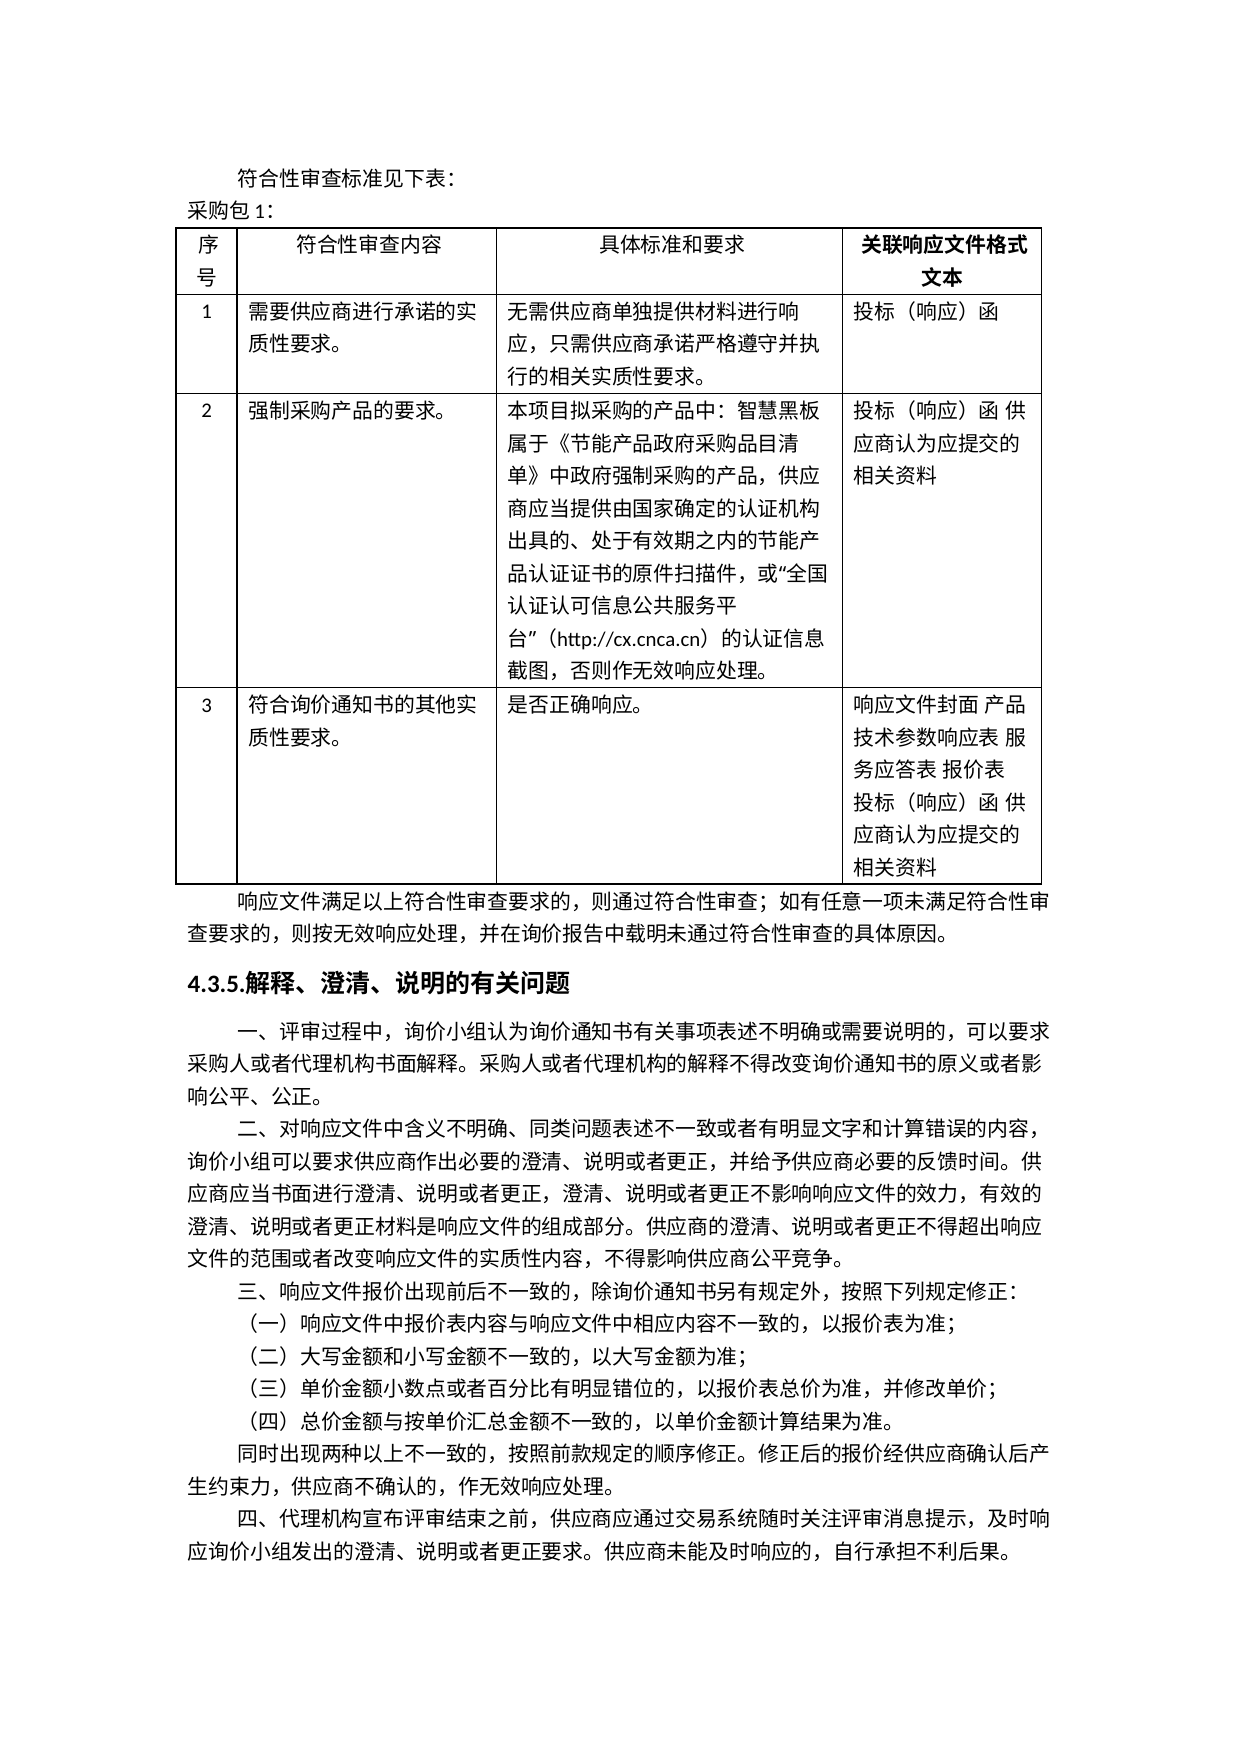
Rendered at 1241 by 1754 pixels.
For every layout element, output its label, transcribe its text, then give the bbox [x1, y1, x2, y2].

table_cell 2 [177, 394, 236, 687]
text 四、代理机构宣布评审结束之前，供应商应通过交易系统随时关注评审消息提示，及时响应询价小组发出的澄清、说明或者更正要求。供应商未能及时响应的，自行承担不利后果。 [187, 1502, 1053, 1567]
table_cell 投标（响应）函 [843, 295, 1041, 393]
text （二）大写金额和小写金额不一致的，以大写金额为准； [187, 1340, 1053, 1372]
table_cell 1 [177, 295, 236, 393]
table_cell 响应文件封面 产品技术参数响应表 服务应答表 报价表 投标（响应）函 供应商认为应提交的相关资料 [843, 688, 1041, 883]
table_header 关联响应文件格式文本 [843, 229, 1041, 293]
text 符合性审查标准见下表： [187, 162, 1053, 194]
text 响应文件满足以上符合性审查要求的，则通过符合性审查；如有任意一项未满足符合性审查要求的，则按无效响应处理，并在询价报告中载明未通过符合性审查的具体原因。 [187, 885, 1053, 950]
table_header 序号 [177, 229, 236, 293]
text 4.3.5.解释、澄清、说明的有关问题 [187, 950, 1053, 1015]
table_cell 投标（响应）函 供应商认为应提交的相关资料 [843, 394, 1041, 687]
table_cell 3 [177, 688, 236, 883]
table_cell 强制采购产品的要求。 [238, 394, 496, 687]
table_cell 本项目拟采购的产品中：智慧黑板属于《节能产品政府采购品目清单》中政府强制采购的产品，供应商应当提供由国家确定的认证机构出具的、处于有效期之内的节能产品认证证书的原件扫描件，或“全国认证认可信息公共服务平台”（http://cx.cnca.cn）的认证信息截图，否则作无效响应处理。 [497, 394, 842, 687]
text 同时出现两种以上不一致的，按照前款规定的顺序修正。修正后的报价经供应商确认后产生约束力，供应商不确认的，作无效响应处理。 [187, 1437, 1053, 1502]
table_cell 符合询价通知书的其他实质性要求。 [238, 688, 496, 883]
table_header 符合性审查内容 [238, 229, 496, 293]
text 一、评审过程中，询价小组认为询价通知书有关事项表述不明确或需要说明的，可以要求采购人或者代理机构书面解释。采购人或者代理机构的解释不得改变询价通知书的原义或者影响公平、公正。 [187, 1015, 1053, 1112]
table_cell 无需供应商单独提供材料进行响应，只需供应商承诺严格遵守并执行的相关实质性要求。 [497, 295, 842, 393]
table_header 具体标准和要求 [497, 229, 842, 293]
text 二、对响应文件中含义不明确、同类问题表述不一致或者有明显文字和计算错误的内容，询价小组可以要求供应商作出必要的澄清、说明或者更正，并给予供应商必要的反馈时间。供应商应当书面进行澄清、说明或者更正，澄清、说明或者更正不影响响应文件的效力，有效的澄清、说明或者更正材料是响应文件的组成部分。供应商的澄清、说明或者更正不得超出响应文件的范围或者改变响应文件的实质性内容，不得影响供应商公平竞争。 [187, 1112, 1053, 1275]
text 采购包1： [187, 194, 1053, 227]
text （一）响应文件中报价表内容与响应文件中相应内容不一致的，以报价表为准； [187, 1307, 1053, 1340]
table_cell 需要供应商进行承诺的实质性要求。 [238, 295, 496, 393]
text （三）单价金额小数点或者百分比有明显错位的，以报价表总价为准，并修改单价； [187, 1372, 1053, 1405]
text （四）总价金额与按单价汇总金额不一致的，以单价金额计算结果为准。 [187, 1405, 1053, 1437]
table_cell 是否正确响应。 [497, 688, 842, 883]
text 三、响应文件报价出现前后不一致的，除询价通知书另有规定外，按照下列规定修正： [187, 1275, 1053, 1307]
